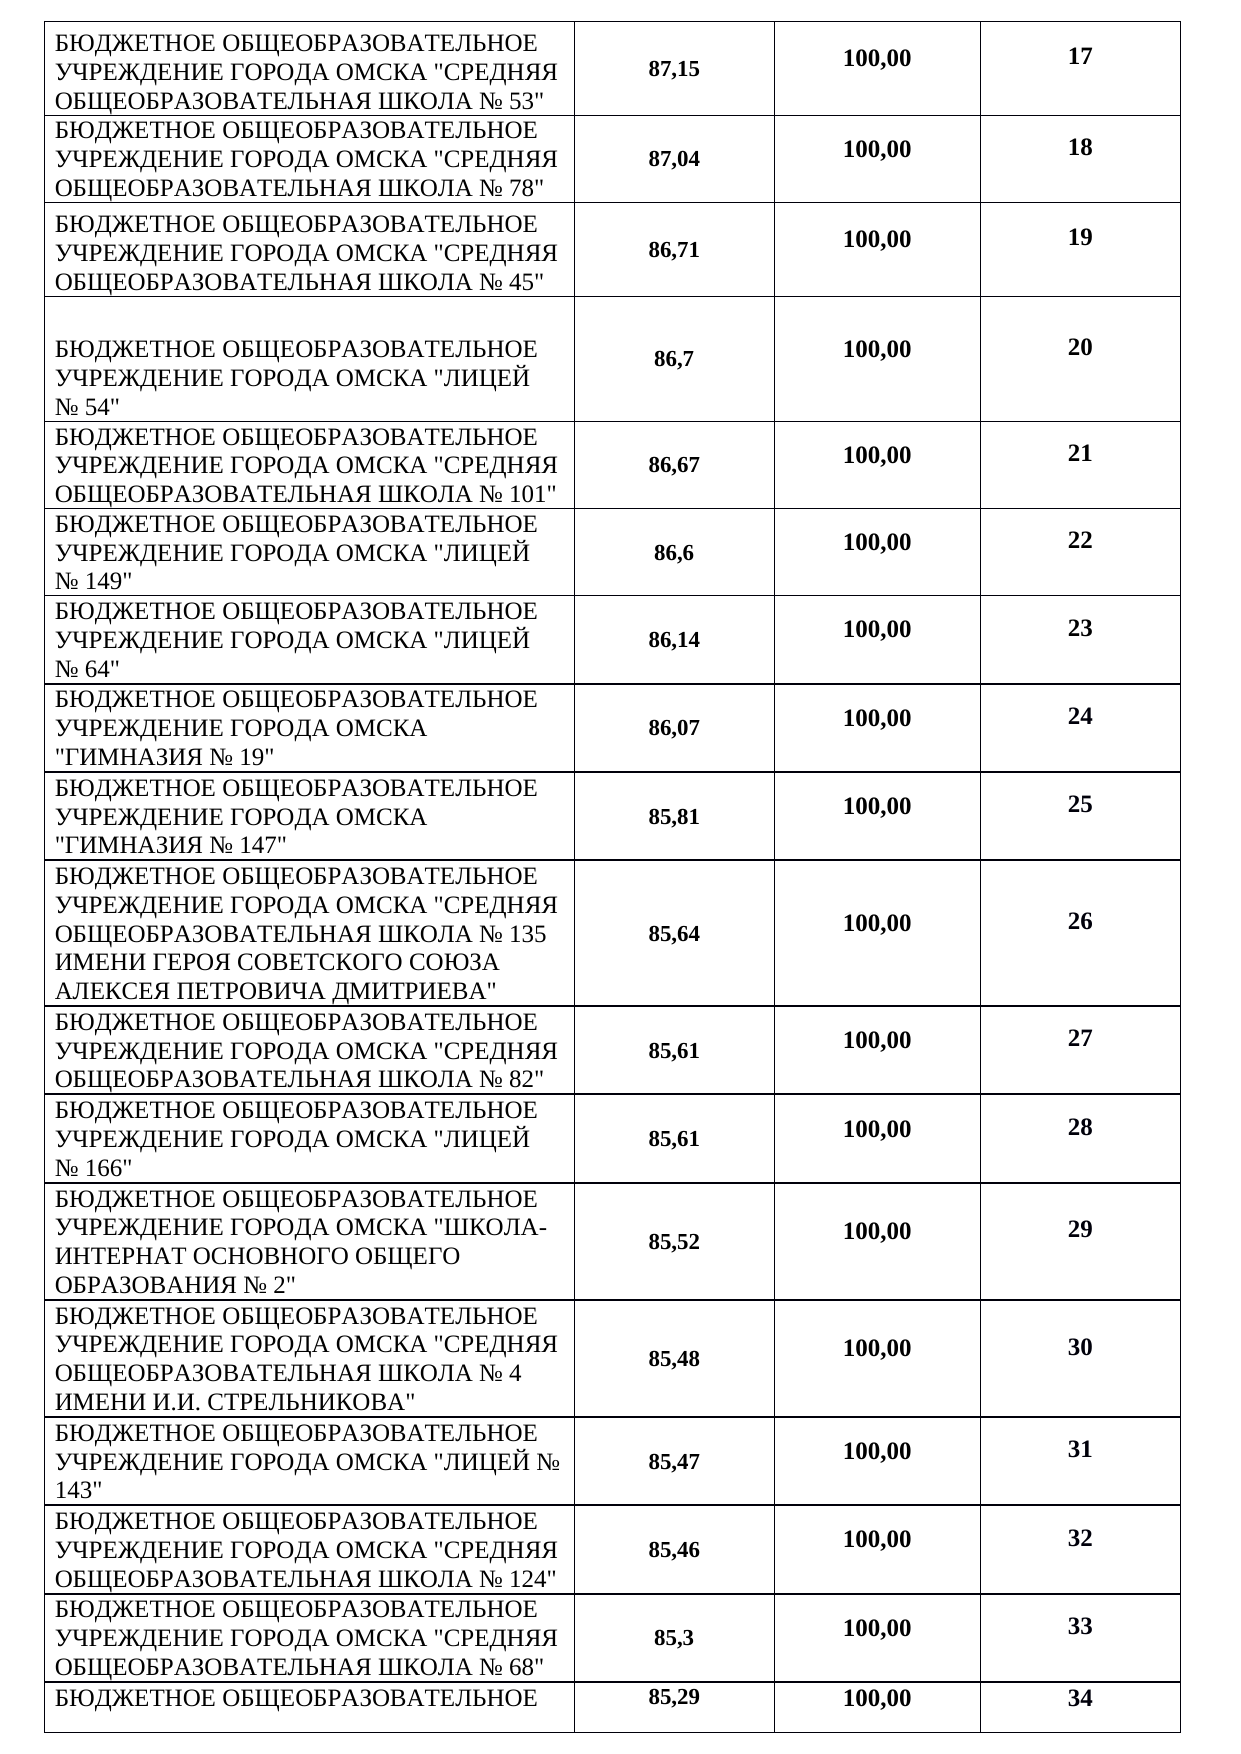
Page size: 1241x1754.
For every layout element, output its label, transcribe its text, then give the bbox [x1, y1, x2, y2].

table_cell БЮДЖЕТНОЕ ОБЩЕОБРАЗОВАТЕЛЬНОЕ УЧРЕЖДЕНИЕ ГОРОДА ОМСКА "СРЕДНЯЯ ОБЩЕОБРАЗОВАТЕЛЬНАЯ ШКОЛА № 135 ИМЕНИ ГЕРОЯ СОВЕТСКОГО СОЮЗА АЛЕКСЕЯ ПЕТРОВИЧА ДМИТРИЕВА" [45, 861, 574, 1005]
table_cell 18 [981, 116, 1180, 202]
table_cell 100,00 [775, 685, 980, 771]
table_cell БЮДЖЕТНОЕ ОБЩЕОБРАЗОВАТЕЛЬНОЕ УЧРЕЖДЕНИЕ ГОРОДА ОМСКА "ЛИЦЕЙ № 166" [45, 1095, 574, 1182]
table_cell 87,15 [575, 22, 774, 114]
table_cell БЮДЖЕТНОЕ ОБЩЕОБРАЗОВАТЕЛЬНОЕ УЧРЕЖДЕНИЕ ГОРОДА ОМСКА "СРЕДНЯЯ ОБЩЕОБРАЗОВАТЕЛЬНАЯ ШКОЛА № 45" [45, 203, 574, 296]
table_cell БЮДЖЕТНОЕ ОБЩЕОБРАЗОВАТЕЛЬНОЕ УЧРЕЖДЕНИЕ ГОРОДА ОМСКА "ЛИЦЕЙ № 143" [45, 1418, 574, 1504]
table_cell 26 [981, 861, 1180, 1005]
table_cell 100,00 [775, 861, 980, 1005]
table_cell 100,00 [775, 1184, 980, 1299]
table_cell 31 [981, 1418, 1180, 1504]
table_cell БЮДЖЕТНОЕ ОБЩЕОБРАЗОВАТЕЛЬНОЕ УЧРЕЖДЕНИЕ ГОРОДА ОМСКА "СРЕДНЯЯ ОБЩЕОБРАЗОВАТЕЛЬНАЯ ШКОЛА № 101" [45, 422, 574, 508]
table_cell 86,6 [575, 509, 774, 595]
table_cell 21 [981, 422, 1180, 508]
table_cell 32 [981, 1506, 1180, 1592]
table_cell 28 [981, 1095, 1180, 1182]
table_cell 85,64 [575, 861, 774, 1005]
table_cell 85,46 [575, 1506, 774, 1592]
table_cell 30 [981, 1301, 1180, 1416]
table_cell 33 [981, 1595, 1180, 1681]
table_cell БЮДЖЕТНОЕ ОБЩЕОБРАЗОВАТЕЛЬНОЕ УЧРЕЖДЕНИЕ ГОРОДА ОМСКА "ЛИЦЕЙ № 149" [45, 509, 574, 595]
table_cell БЮДЖЕТНОЕ ОБЩЕОБРАЗОВАТЕЛЬНОЕ УЧРЕЖДЕНИЕ ГОРОДА ОМСКА "СРЕДНЯЯ ОБЩЕОБРАЗОВАТЕЛЬНАЯ ШКОЛА № 124" [45, 1506, 574, 1592]
table_cell 100,00 [775, 1418, 980, 1504]
table_cell 19 [981, 203, 1180, 296]
table_cell БЮДЖЕТНОЕ ОБЩЕОБРАЗОВАТЕЛЬНОЕ УЧРЕЖДЕНИЕ ГОРОДА ОМСКА "ГИМНАЗИЯ № 19" [45, 685, 574, 771]
table_cell 86,71 [575, 203, 774, 296]
table_cell 17 [981, 22, 1180, 114]
table_cell 85,61 [575, 1007, 774, 1093]
table_cell БЮДЖЕТНОЕ ОБЩЕОБРАЗОВАТЕЛЬНОЕ УЧРЕЖДЕНИЕ ГОРОДА ОМСКА "ГИМНАЗИЯ № 147" [45, 773, 574, 859]
table_cell БЮДЖЕТНОЕ ОБЩЕОБРАЗОВАТЕЛЬНОЕ УЧРЕЖДЕНИЕ ГОРОДА ОМСКА "СРЕДНЯЯ ОБЩЕОБРАЗОВАТЕЛЬНАЯ ШКОЛА № 82" [45, 1007, 574, 1093]
table_cell 100,00 [775, 1595, 980, 1681]
table_cell 86,7 [575, 297, 774, 421]
table_cell 100,00 [775, 1683, 980, 1732]
table_cell 85,48 [575, 1301, 774, 1416]
table_cell 86,14 [575, 596, 774, 682]
table_cell 34 [981, 1683, 1180, 1732]
table_cell 85,3 [575, 1595, 774, 1681]
table_cell 85,81 [575, 773, 774, 859]
table_cell 22 [981, 509, 1180, 595]
table_cell 100,00 [775, 596, 980, 682]
table_cell 85,29 [575, 1683, 774, 1732]
table_cell БЮДЖЕТНОЕ ОБЩЕОБРАЗОВАТЕЛЬНОЕ УЧРЕЖДЕНИЕ ГОРОДА ОМСКА "ШКОЛА-ИНТЕРНАТ ОСНОВНОГО ОБЩЕГО ОБРАЗОВАНИЯ № 2" [45, 1184, 574, 1299]
table_cell 85,47 [575, 1418, 774, 1504]
table_cell БЮДЖЕТНОЕ ОБЩЕОБРАЗОВАТЕЛЬНОЕ УЧРЕЖДЕНИЕ ГОРОДА ОМСКА "СРЕДНЯЯ ОБЩЕОБРАЗОВАТЕЛЬНАЯ ШКОЛА № 78" [45, 116, 574, 202]
table_cell 23 [981, 596, 1180, 682]
table_cell 100,00 [775, 509, 980, 595]
table_cell 29 [981, 1184, 1180, 1299]
table_cell 100,00 [775, 773, 980, 859]
table_cell 100,00 [775, 22, 980, 114]
table_cell БЮДЖЕТНОЕ ОБЩЕОБРАЗОВАТЕЛЬНОЕ УЧРЕЖДЕНИЕ ГОРОДА ОМСКА "СРЕДНЯЯ ОБЩЕОБРАЗОВАТЕЛЬНАЯ ШКОЛА № 4 ИМЕНИ И.И. СТРЕЛЬНИКОВА" [45, 1301, 574, 1416]
table_cell 25 [981, 773, 1180, 859]
table_cell 85,61 [575, 1095, 774, 1182]
table_cell 27 [981, 1007, 1180, 1093]
table_cell 100,00 [775, 422, 980, 508]
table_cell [45, 1683, 574, 1732]
table_cell 24 [981, 685, 1180, 771]
table_cell 100,00 [775, 1506, 980, 1592]
table_cell 20 [981, 297, 1180, 421]
table_cell 100,00 [775, 297, 980, 421]
table_cell 87,04 [575, 116, 774, 202]
table_cell 86,07 [575, 685, 774, 771]
table_cell 100,00 [775, 1301, 980, 1416]
table_cell БЮДЖЕТНОЕ ОБЩЕОБРАЗОВАТЕЛЬНОЕ УЧРЕЖДЕНИЕ ГОРОДА ОМСКА "ЛИЦЕЙ № 64" [45, 596, 574, 682]
table_cell 100,00 [775, 116, 980, 202]
table_cell БЮДЖЕТНОЕ ОБЩЕОБРАЗОВАТЕЛЬНОЕ УЧРЕЖДЕНИЕ ГОРОДА ОМСКА "ЛИЦЕЙ № 54" [45, 297, 574, 421]
table_cell 100,00 [775, 203, 980, 296]
table_cell 85,52 [575, 1184, 774, 1299]
table_cell 100,00 [775, 1007, 980, 1093]
table_cell 100,00 [775, 1095, 980, 1182]
table_cell БЮДЖЕТНОЕ ОБЩЕОБРАЗОВАТЕЛЬНОЕ УЧРЕЖДЕНИЕ ГОРОДА ОМСКА "СРЕДНЯЯ ОБЩЕОБРАЗОВАТЕЛЬНАЯ ШКОЛА № 53" [45, 22, 574, 114]
table_cell 86,67 [575, 422, 774, 508]
table_cell БЮДЖЕТНОЕ ОБЩЕОБРАЗОВАТЕЛЬНОЕ УЧРЕЖДЕНИЕ ГОРОДА ОМСКА "СРЕДНЯЯ ОБЩЕОБРАЗОВАТЕЛЬНАЯ ШКОЛА № 68" [45, 1595, 574, 1681]
